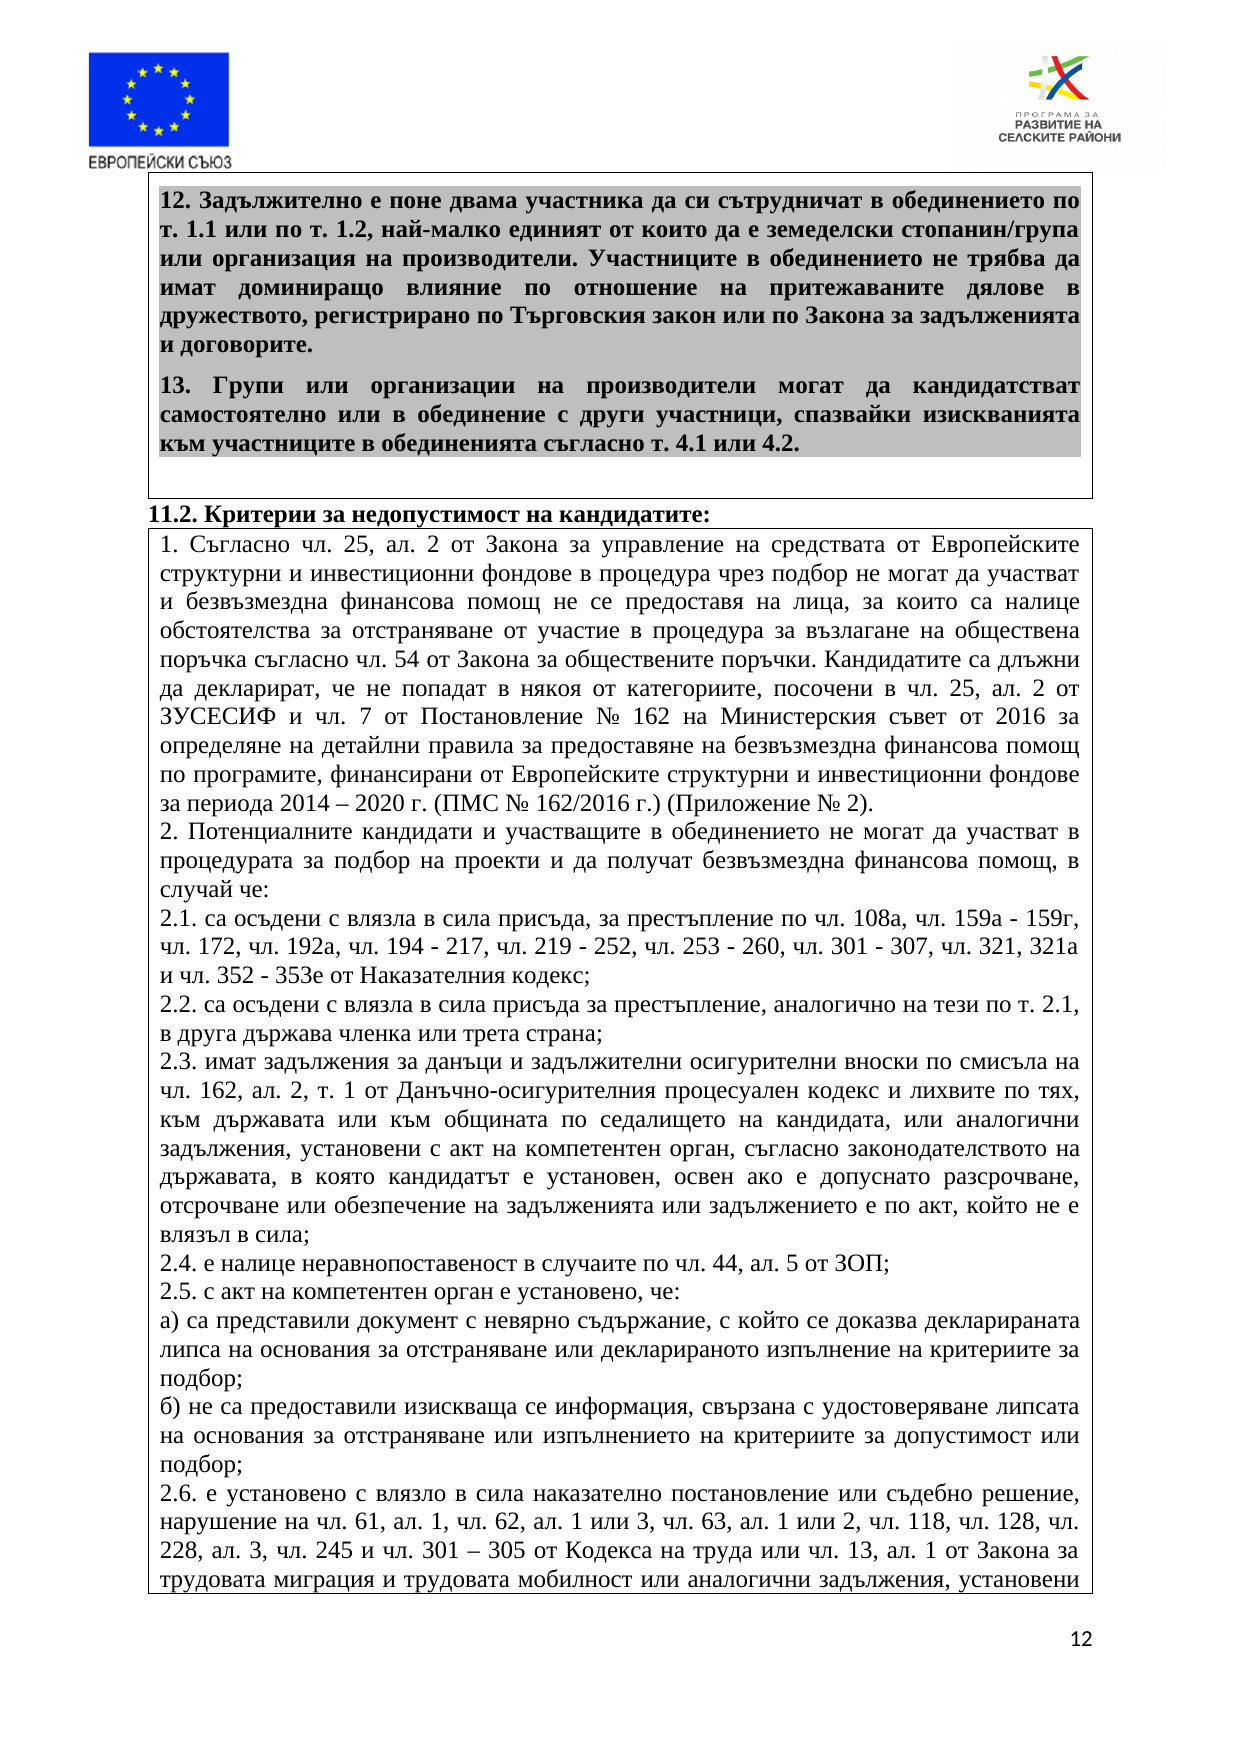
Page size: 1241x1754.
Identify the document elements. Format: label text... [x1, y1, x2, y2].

picture [88, 52, 233, 172]
subtitle 11.2. Критерии за недопустимост на кандидатите: [148, 499, 1092, 528]
picture [951, 44, 1167, 172]
